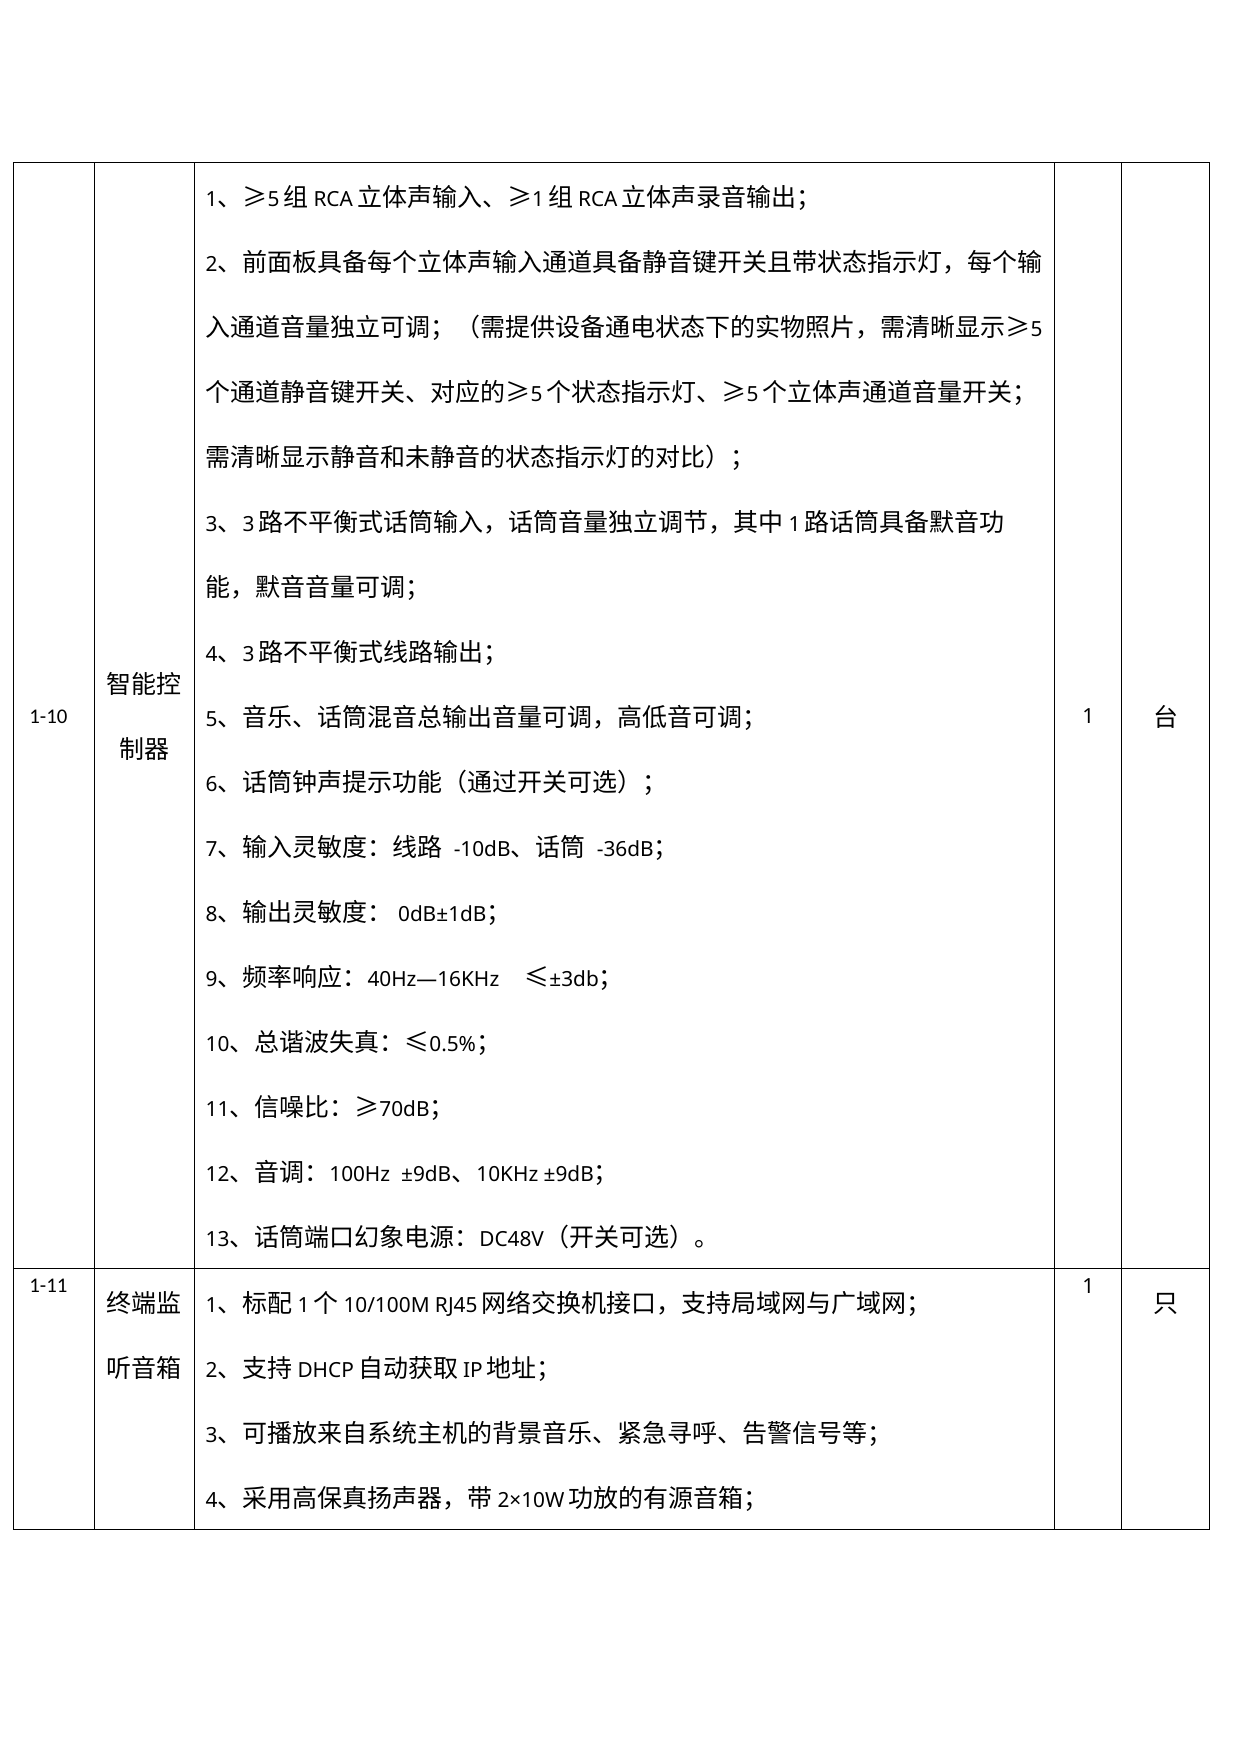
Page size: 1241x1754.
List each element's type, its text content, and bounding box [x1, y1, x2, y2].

table_cell 智能控制器 [95, 163, 194, 1268]
table_cell 终端监听音箱 [95, 1269, 194, 1529]
table_cell 1 [1055, 163, 1121, 1268]
table_cell 台 [1122, 163, 1209, 1268]
table_cell 1-11 [14, 1269, 94, 1529]
table_cell 1 [1055, 1269, 1121, 1529]
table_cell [195, 1269, 1054, 1529]
table_cell 1-10 [14, 163, 94, 1268]
table_cell 只 [1122, 1269, 1209, 1529]
table_cell 1、≥5组RCA立体声输入、≥1组RCA立体声录音输出； 2、前面板具备每个立体声输入通道具备静音键开关且带状态指示灯，每个输入通道音量独立可调；（需提供设备通电状态下的实物照片，需清晰显示≥5个通道静音键开关、对应的≥5个状态指示灯、≥5个立体声通道音量开关；需清晰显示静音和未静音的状态指示灯的对比）； 3、3路不平衡式话筒输入，话筒音量独立调节，其中1路话筒具备默音功能，默音音量可调； 4、3路不平衡式线路输出； 5、音乐、话筒混音总输出音量可调，高低音可调； 6、话筒钟声提示功能（通过开关可选）； 7、输入灵敏度：线路 -10dB、话筒 -36dB； 8、输出灵敏度： 0dB±1dB； 9、频率响应：40Hz—16KHz ≤±3db； 10、总谐波失真：≤0.5%； 11、信噪比：≥70dB； 12、音调：100Hz ±9dB、10KHz ±9dB； 13、话筒端口幻象电源：DC48V（开关可选）。 [195, 163, 1054, 1268]
